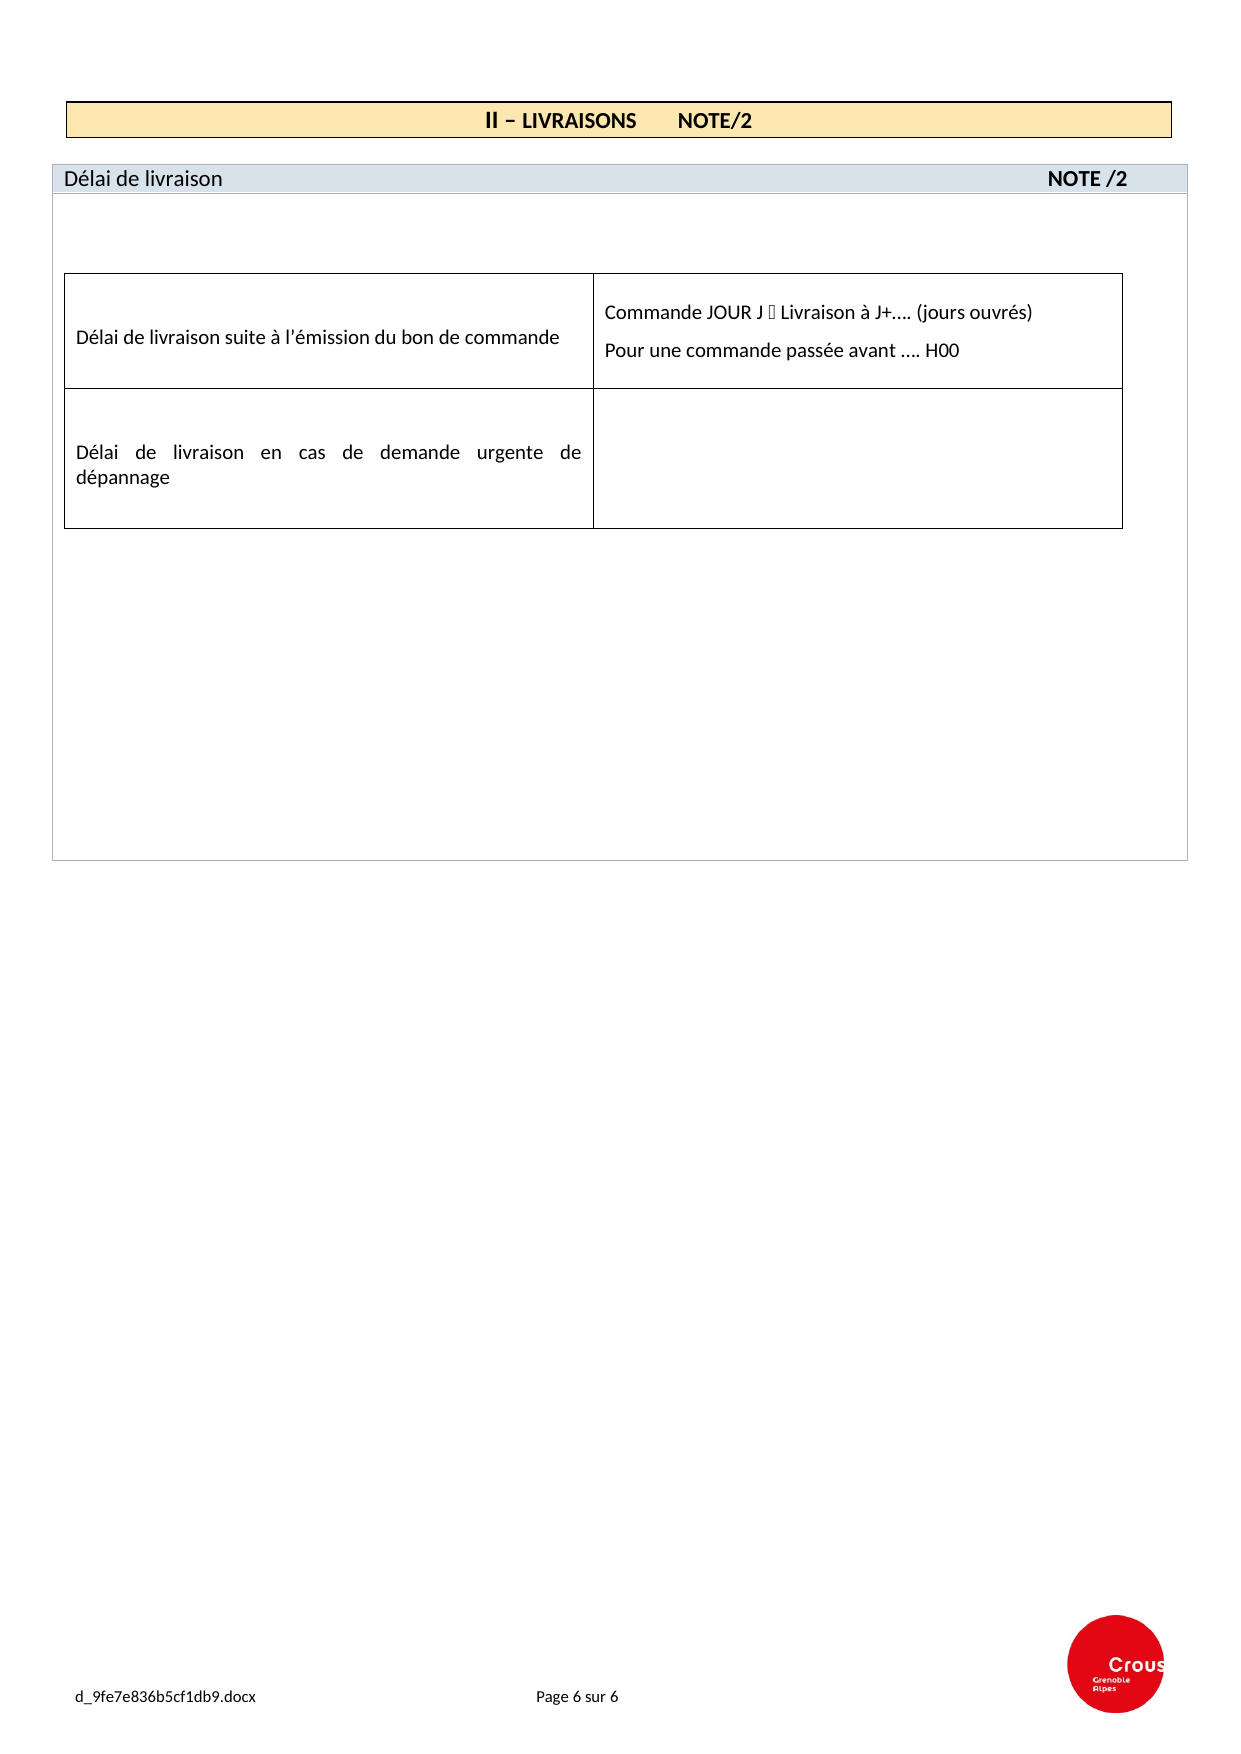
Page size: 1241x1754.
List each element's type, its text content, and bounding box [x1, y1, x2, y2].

picture [1067, 1615, 1164, 1713]
table_cell [53, 194, 1187, 860]
text II – LIVRAISONS NOTE/2 [67, 103, 1171, 137]
table_header Délai de livraison NOTE /2 [53, 165, 1187, 192]
